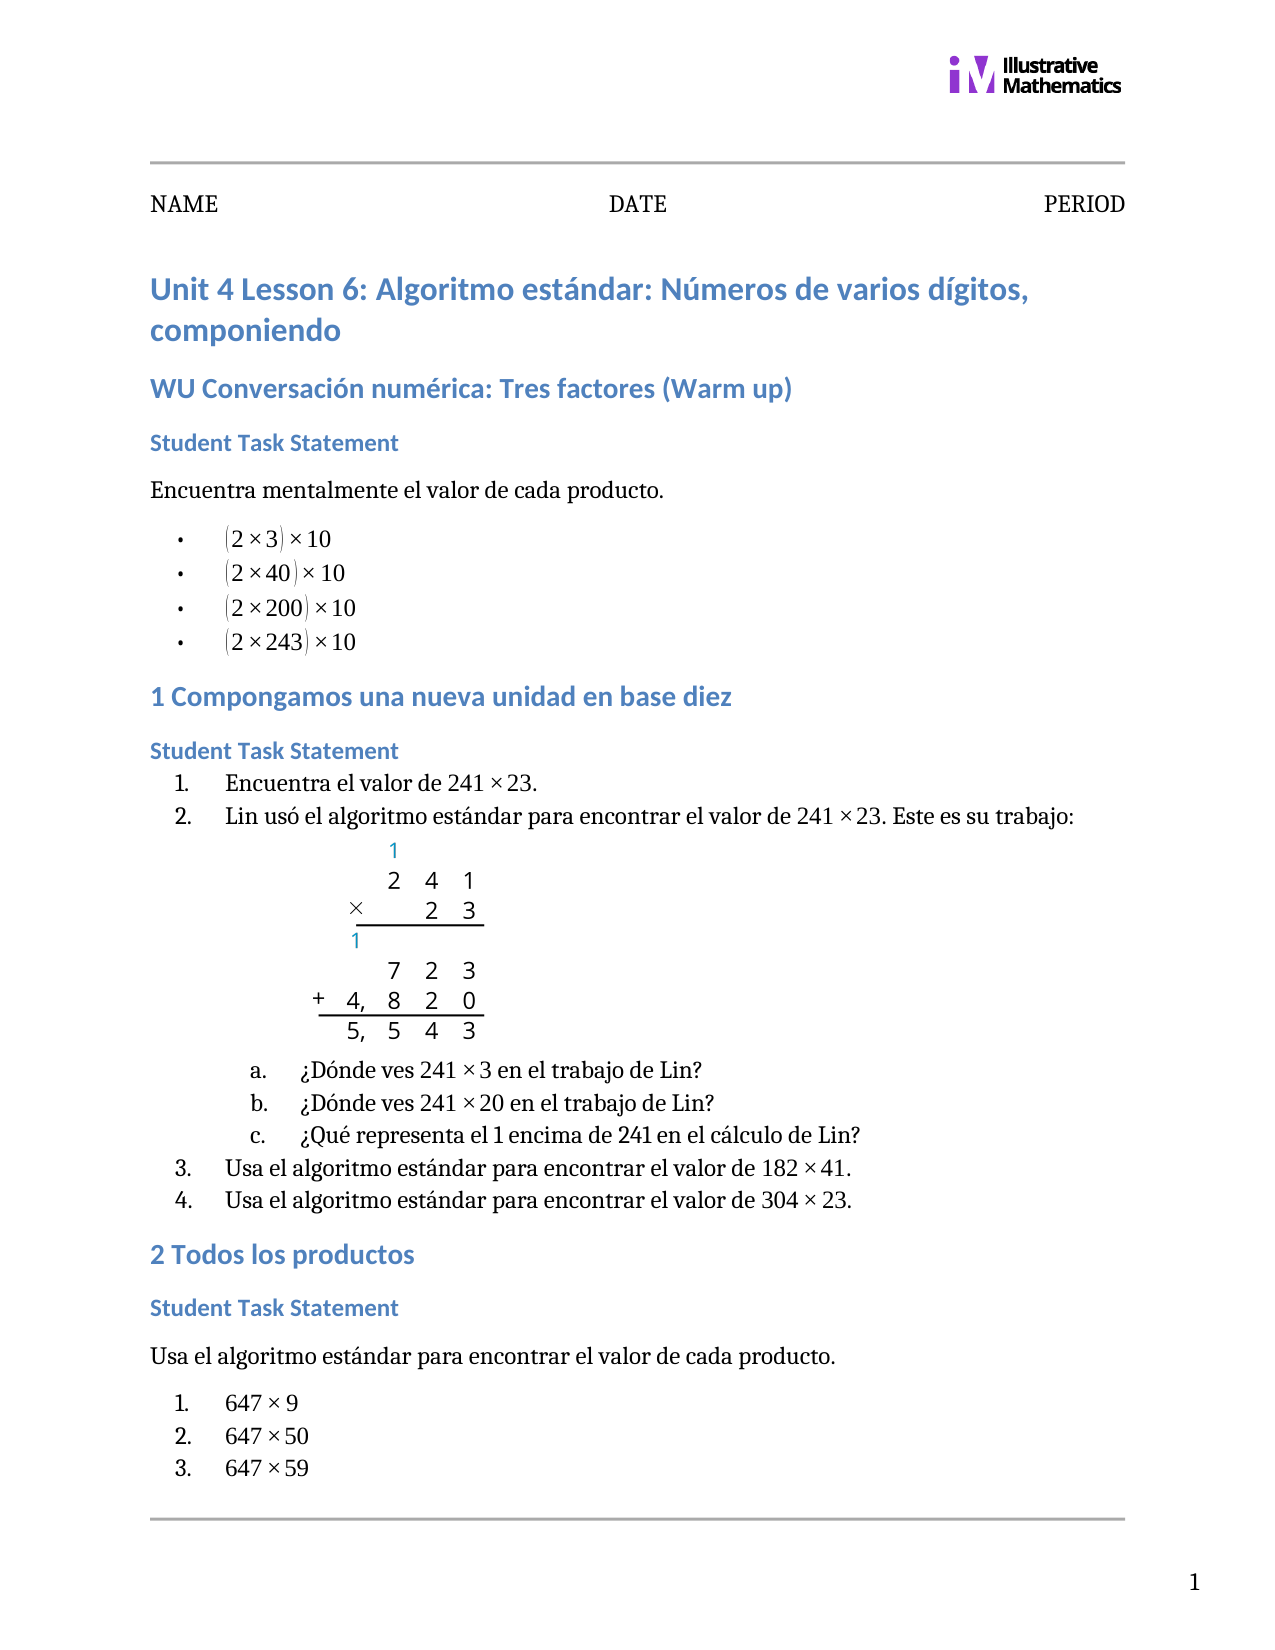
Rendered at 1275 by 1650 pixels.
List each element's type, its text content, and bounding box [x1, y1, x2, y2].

list Usa el algoritmo estándar para encontrar el valor de . [175, 1186, 1125, 1215]
list Lin usó el algoritmo estándar para encontrar el valor de . Este es su trabajo: [175, 802, 1125, 830]
picture [243, 834, 488, 1047]
list Usa el algoritmo estándar para encontrar el valor de . [175, 1154, 1125, 1183]
subtitle Unit 4 Lesson 6: Algoritmo estándar: Números de varios dígitos, componiendo [150, 268, 1125, 350]
picture [949, 55, 1121, 93]
list ¿Qué representa el 1 encima de 241 en el cálculo de Lin? [250, 1121, 1125, 1150]
list ¿Dónde ves en el trabajo de Lin? [250, 1056, 1125, 1085]
text Usa el algoritmo estándar para encontrar el valor de cada producto. [150, 1342, 1125, 1371]
list Encuentra el valor de . [175, 769, 1125, 798]
subtitle Student Task Statement [150, 1292, 1125, 1323]
subtitle WU Conversación numérica: Tres factores (Warm up) [150, 371, 1125, 406]
subtitle Student Task Statement [150, 427, 1125, 458]
text Encuentra mentalmente el valor de cada producto. [150, 476, 1125, 505]
subtitle Student Task Statement [150, 735, 1125, 765]
subtitle 1 Compongamos una nueva unidad en base diez [150, 678, 1125, 714]
list ¿Dónde ves en el trabajo de Lin? [250, 1089, 1125, 1118]
subtitle 2 Todos los productos [150, 1236, 1125, 1272]
